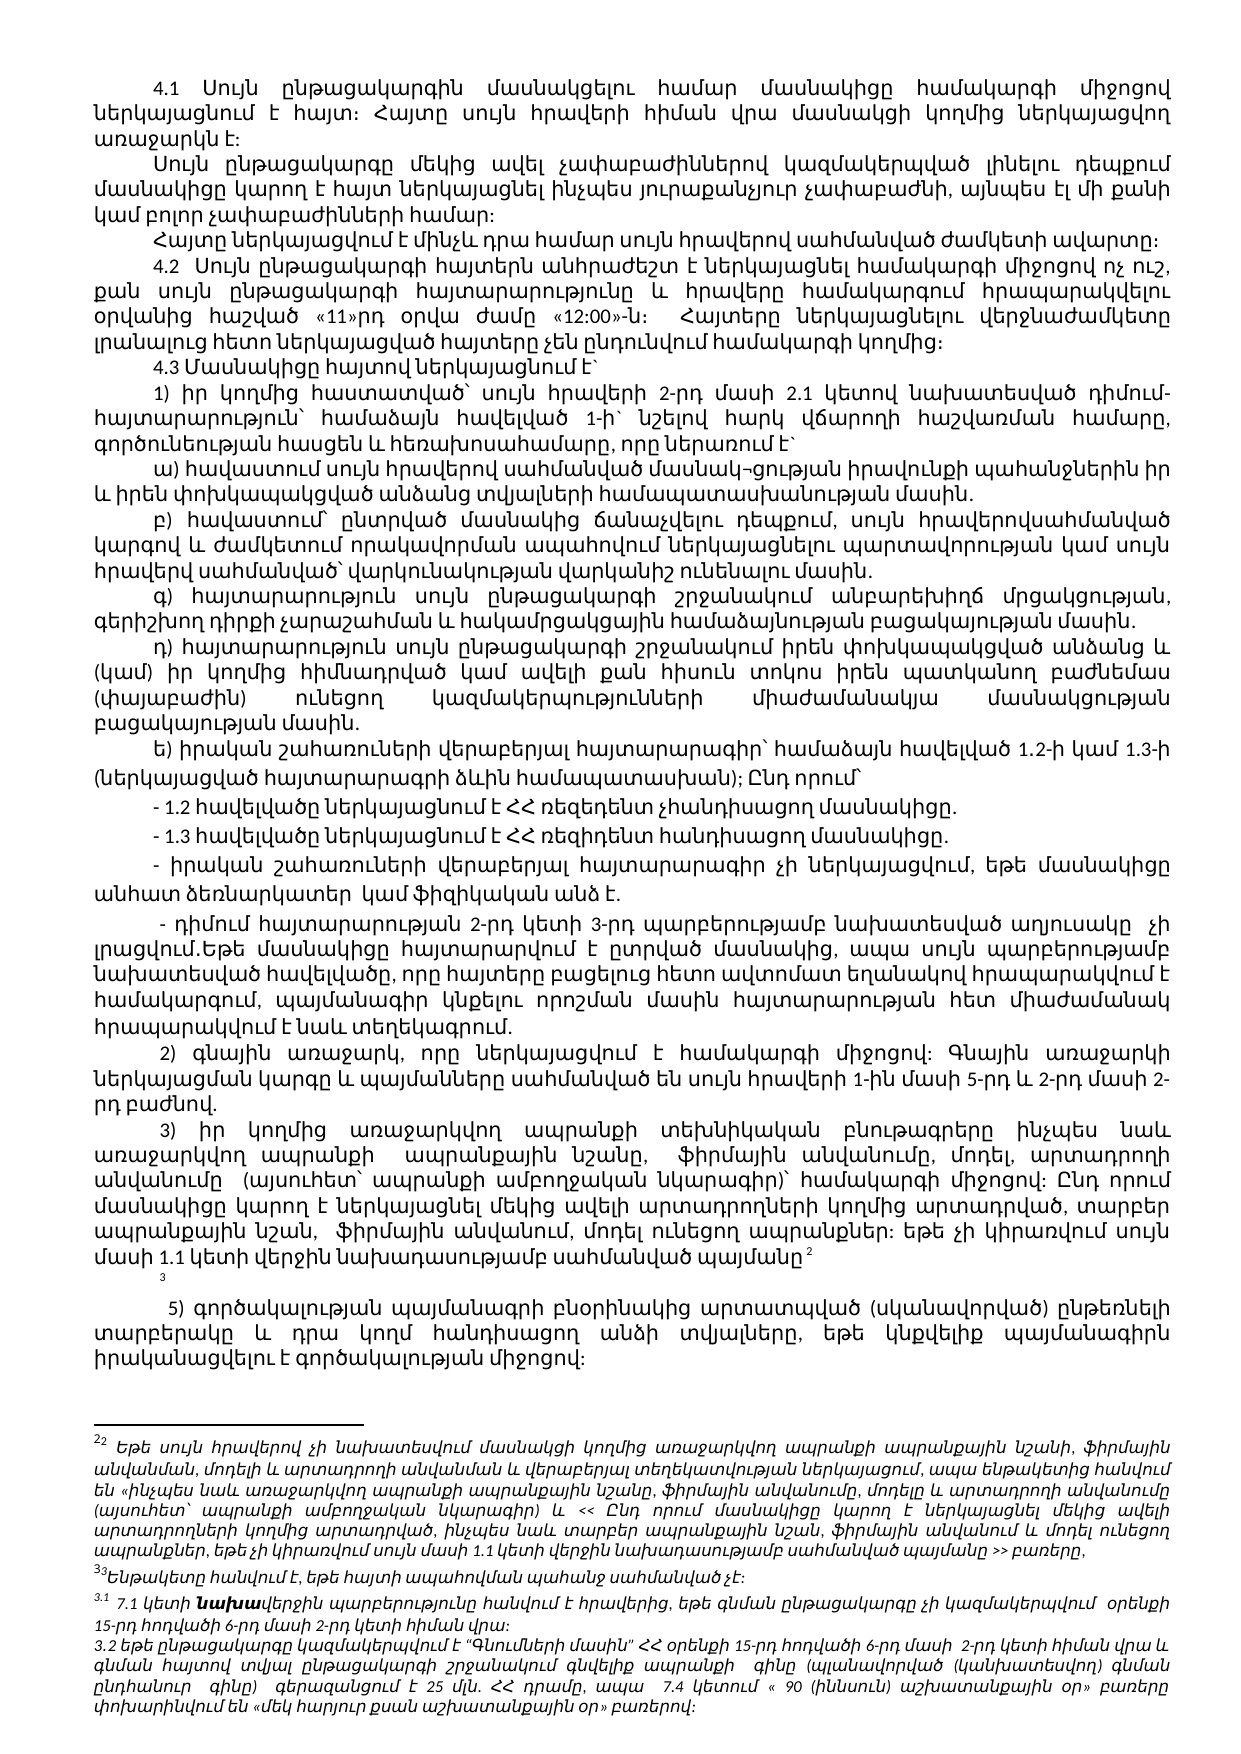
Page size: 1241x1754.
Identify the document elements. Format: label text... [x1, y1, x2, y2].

text ե) իրական շահառուների վերաբերյալ հայտարարագիր՝ համաձայն հավելված 1․2-ի կամ 1.3-ի (ներկայացված հայտարարագրի ձևին համապատասխան); Ընդ որում՝ [94, 736, 1171, 790]
text - 1.2 հավելվածը ներկայացնում է ՀՀ ռեզեդենտ չհանդիսացող մասնակիցը. [94, 794, 1171, 819]
text 1) իր կողմից հաստատված՝ սույն հրավերի 2-րդ մասի 2.1 կետով նախատեսված դիմում-հայտարարություն՝ համաձայն հավելված 1-ի` նշելով հարկ վճարողի հաշվառման համարը, գործունեության հասցեն և հեռախոսահամարը, որը ներառում է` [94, 380, 1171, 456]
text 4.1 Սույն ընթացակարգին մասնակցելու համար մասնակիցը համակարգի միջոցով ներկայացնում է հայտ։ Հայտը սույն հրավերի հիման վրա մասնակցի կողմից ներկայացվող առաջարկն է: [94, 75, 1171, 151]
text գ) հայտարարություն սույն ընթացակարգի շրջանակում անբարեխիղճ մրցակցության, գերիշխող դիրքի չարաշահման և հակամրցակցային համաձայնության բացակայության մասին. [94, 583, 1171, 634]
text 4.2 Սույն ընթացակարգի հայտերն անհրաժեշտ է ներկայացնել համակարգի միջոցով ոչ ուշ, քան սույն ընթացակարգի հայտարարությունը և հրավերը համակարգում հրապարակվելու օրվանից հաշված «11»րդ օրվա ժամը «12:00»-ն։ Հայտերը ներկայացնելու վերջնաժամկետը լրանալուց հետո ներկայացված հայտերը չեն ընդունվում համակարգի կողմից։ [94, 253, 1171, 354]
text - դիմում հայտարարության 2-րդ կետի 3-րդ պարբերությամբ նախատեսված աղյուսակը չի լրացվում․Եթե մասնակիցը հայտարարվում է ըտրված մասնակից, ապա սույն պարբերությամբ նախատեսված հավելվածը, որը հայտերը բացելուց հետո ավտոմատ եղանակով հրապարակվում է համակարգում, պայմանագիր կնքելու որոշման մասին հայտարարության հետ միաժամանակ հրապարակվում է նաև տեղեկագրում. [94, 911, 1171, 1041]
text ա) հավաստում սույն հրավերով սահմանված մասնակ¬ցության իրավունքի պահանջներին իր և իրեն փոխկապակցված անձանց տվյալների համապատասխանության մասին. [94, 456, 1171, 507]
text բ) հավաստում՝ ընտրված մասնակից ճանաչվելու դեպքում, սույն հրավերովսահմանված կարգով և ժամկետում որակավորման ապահովում ներկայացնելու պարտավորության կամ սույն հրավերվ սահմանված՝ վարկունակության վարկանիշ ունենալու մասին. [94, 507, 1171, 583]
text 2) գնային առաջարկ, որը ներկայացվում է համակարգի միջոցով: Գնային առաջարկի ներկայացման կարգը և պայմանները սահմանված են սույն հրավերի 1-ին մասի 5-րդ և 2-րդ մասի 2-րդ բաժնով. [94, 1041, 1171, 1117]
text Հայտը ներկայացվում է մինչև դրա համար սույն հրավերով սահմանված ժամկետի ավարտը։ [94, 227, 1171, 253]
text - իրական շահառուների վերաբերյալ հայտարարագիր չի ներկայացվում, եթե մասնակիցը անհատ ձեռնարկատեր կամ ֆիզիկական անձ է. [94, 852, 1171, 907]
text 4.3 Մասնակիցը հայտով ներկայացնում է` [94, 354, 1171, 380]
text 5) գործակալության պայմանագրի բնօրինակից արտատպված (սկանավորված) ընթեռնելի տարբերակը և դրա կողմ հանդիսացող անձի տվյալները, եթե կնքվելիք պայմանագիրն իրականացվելու է գործակալության միջոցով: [94, 1295, 1171, 1371]
text - 1.3 հավելվածը ներկայացնում է ՀՀ ռեզիդենտ հանդիսացող մասնակիցը. [94, 823, 1171, 849]
text դ) հայտարարություն սույն ընթացակարգի շրջանակում իրեն փոխկապակցված անձանց և (կամ) իր կողմից հիմնադրված կամ ավելի քան հիսուն տոկոս իրեն պատկանող բաժնեմաս (փայաբաժին) ունեցող կազմակերպությունների միաժամանակյա մասնակցության բացակայության մասին. [94, 634, 1171, 736]
text 3 [94, 1269, 1171, 1295]
text Սույն ընթացակարգը մեկից ավել չափաբաժիններով կազմակերպված լինելու դեպքում մասնակիցը կարող է հայտ ներկայացնել ինչպես յուրաքանչյուր չափաբաժնի, այնպես էլ մի քանի կամ բոլոր չափաբաժինների համար: [94, 151, 1171, 227]
text 3) իր կողմից առաջարկվող ապրանքի տեխնիկական բնութագրերը ինչպես նաև առաջարկվող ապրանքի ապրանքային նշանը, ֆիրմային անվանումը, մոդել, արտադրողի անվանումը (այսուհետ՝ ապրանքի ամբողջական նկարագիր)՝ համակարգի միջոցով: Ընդ որում մասնակիցը կարող է ներկայացնել մեկից ավելի արտադրողների կողմից արտադրված, տարբեր ապրանքային նշան, ֆիրմային անվանում, մոդել ունեցող ապրանքներ: եթե չի կիրառվում սույն մասի 1.1 կետի վերջին նախադասությամբ սահմանված պայմանը 2 [94, 1117, 1171, 1269]
